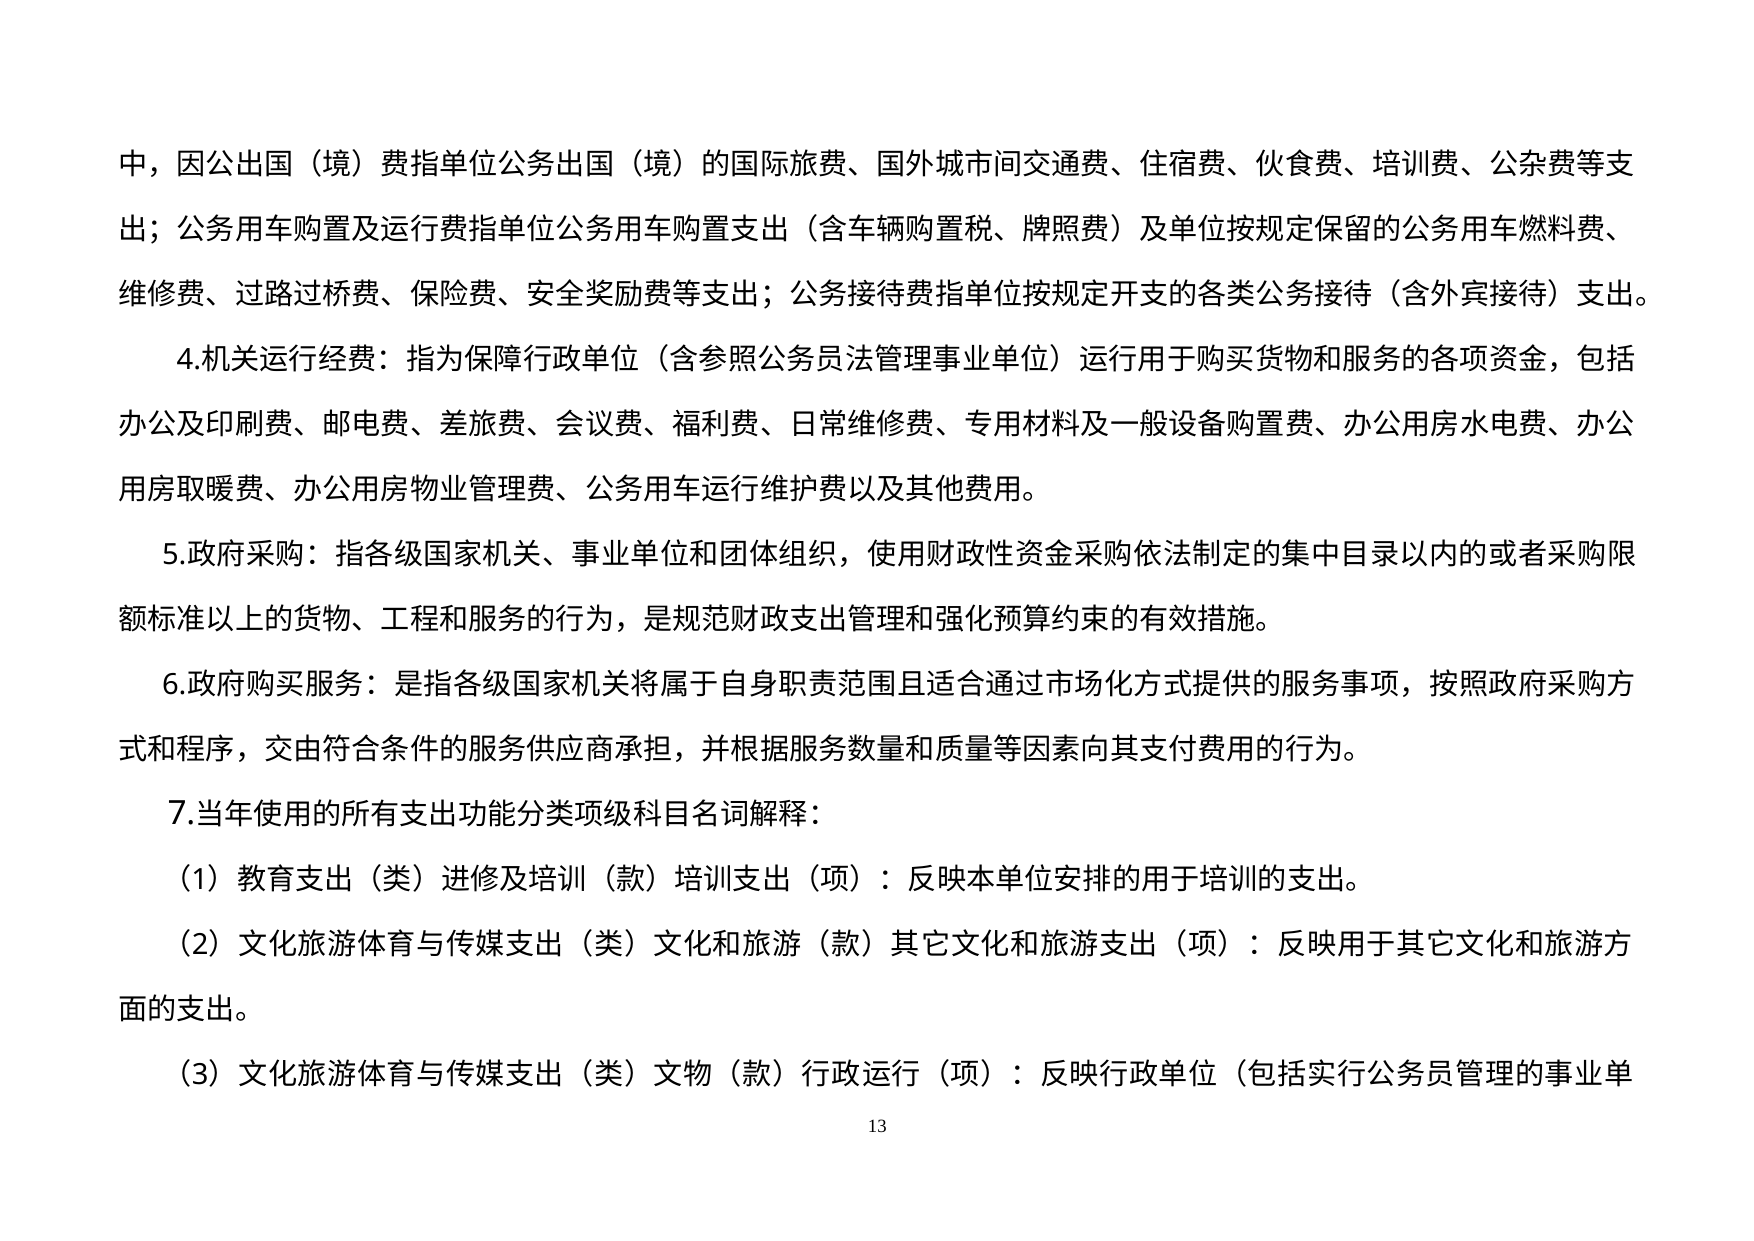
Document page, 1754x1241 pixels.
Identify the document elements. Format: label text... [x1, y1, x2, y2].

text （2）文化旅游体育与传媒支出（类）文化和旅游（款）其它文化和旅游支出（项）：反映用于其它文化和旅游方面的支出。 [118, 909, 1636, 1039]
text 7.当年使用的所有支出功能分类项级科目名词解释： [118, 779, 1636, 844]
text 4.机关运行经费：指为保障行政单位（含参照公务员法管理事业单位）运行用于购买货物和服务的各项资金，包括办公及印刷费、邮电费、差旅费、会议费、福利费、日常维修费、专用材料及一般设备购置费、办公用房水电费、办公用房取暖费、办公用房物业管理费、公务用车运行维护费以及其他费用。 [118, 324, 1636, 519]
text 5.政府采购：指各级国家机关、事业单位和团体组织，使用财政性资金采购依法制定的集中目录以内的或者采购限额标准以上的货物、工程和服务的行为，是规范财政支出管理和强化预算约束的有效措施。 [118, 519, 1636, 649]
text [118, 129, 1636, 324]
text 6.政府购买服务：是指各级国家机关将属于自身职责范围且适合通过市场化方式提供的服务事项，按照政府采购方式和程序，交由符合条件的服务供应商承担，并根据服务数量和质量等因素向其支付费用的行为。 [118, 649, 1636, 779]
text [118, 1039, 1636, 1104]
text （1）教育支出（类）进修及培训（款）培训支出（项）：反映本单位安排的用于培训的支出。 [118, 844, 1636, 909]
